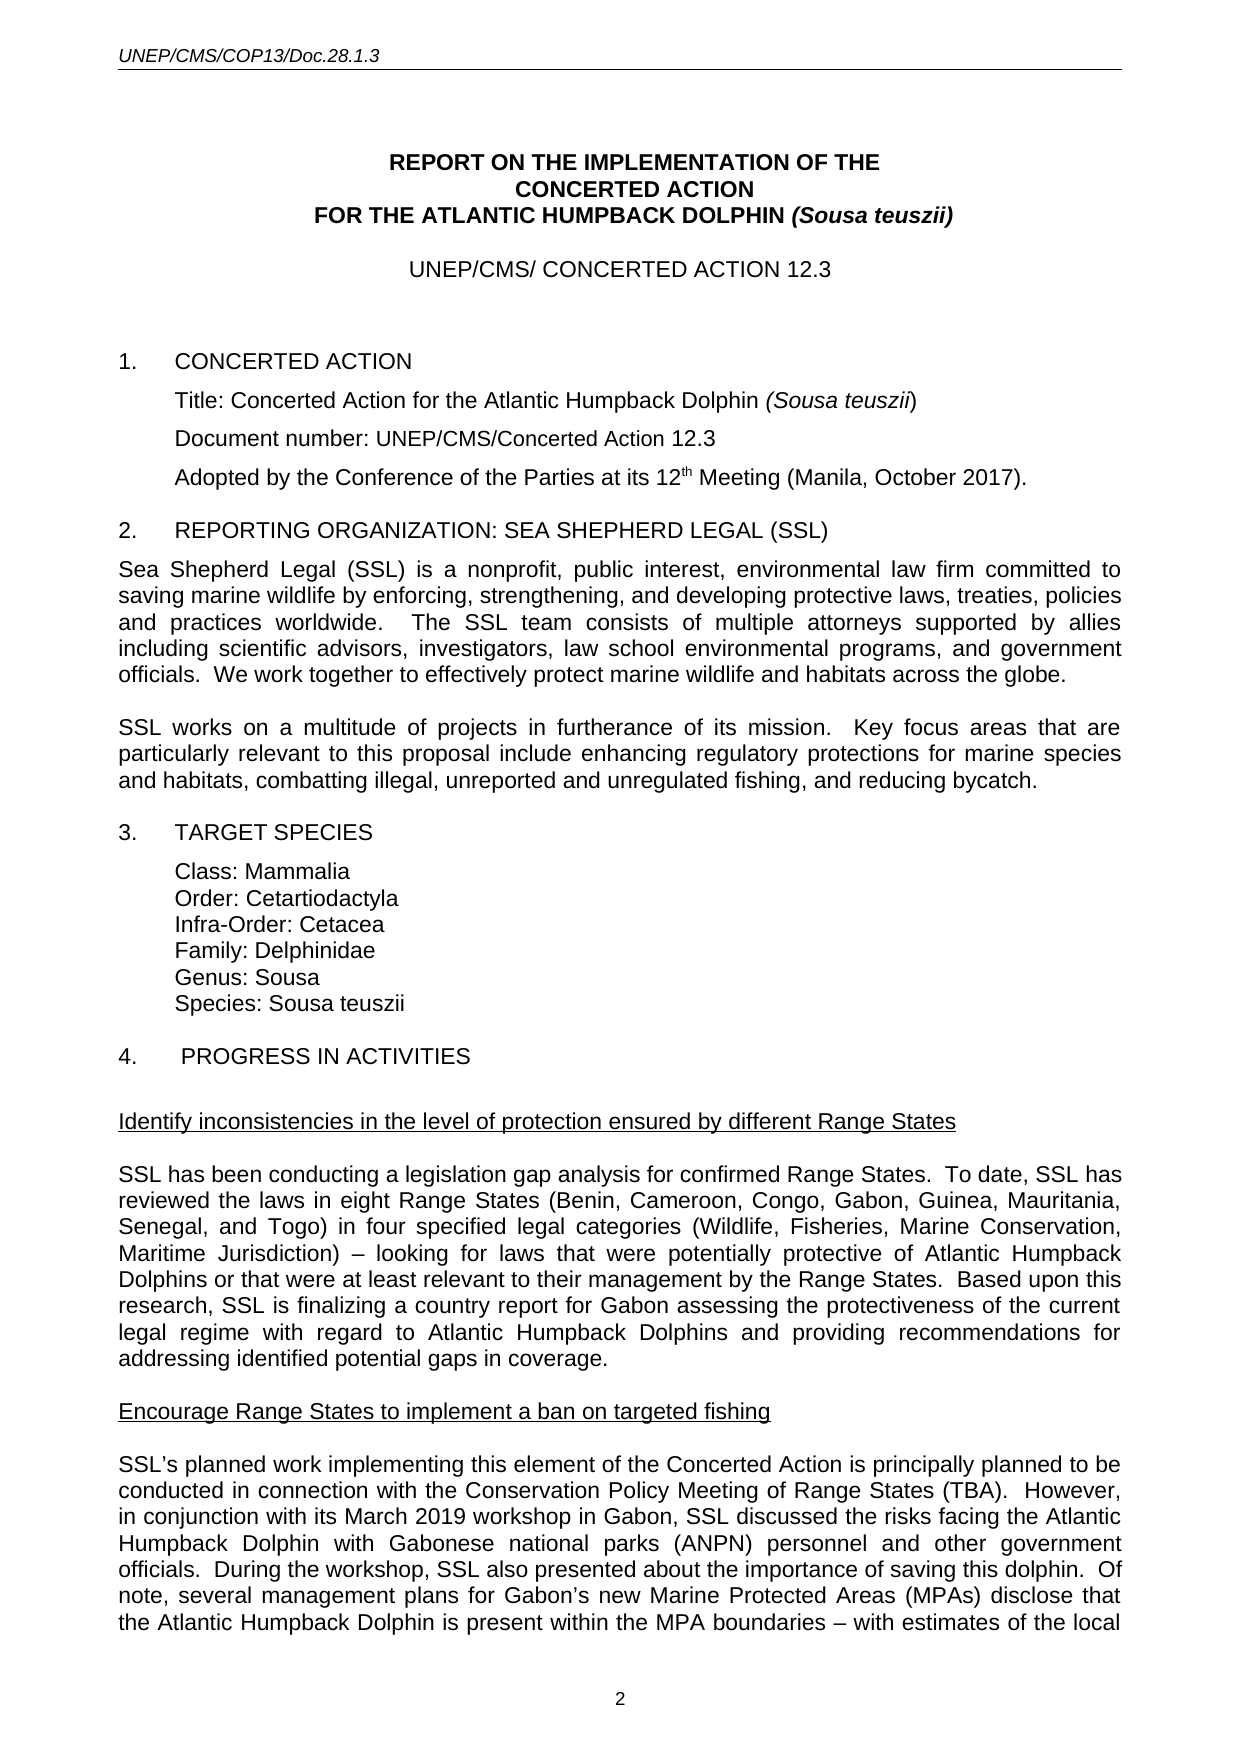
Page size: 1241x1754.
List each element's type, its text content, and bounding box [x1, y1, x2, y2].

text Title: Concerted Action for the Atlantic Humpback Dolphin (Sousa teuszii) [174, 387, 1122, 413]
text Family: Delphinidae [174, 937, 1122, 964]
text SSL has been conducting a legislation gap analysis for confirmed Range States. To date, SSL has reviewed the laws in eight Range States (Benin, Cameroon, Congo, Gabon, Guinea, Mauritania, Senegal, and Togo) in four specified legal categories (Wildlife, Fisheries, Marine Conservation, Maritime Jurisdiction) – looking for laws that were potentially protective of Atlantic Humpback Dolphins or that were at least relevant to their management by the Range States. Based upon this research, SSL is finalizing a country report for Gabon assessing the protectiveness of the current legal regime with regard to Atlantic Humpback Dolphins and providing recommendations for addressing identified potential gaps in coverage. [118, 1161, 1122, 1371]
text Infra-Order: Cetacea [174, 911, 1122, 937]
text Encourage Range States to implement a ban on targeted fishing [118, 1398, 1122, 1424]
list TARGET SPECIES [118, 819, 1122, 846]
text Species: Sousa teuszii [174, 990, 1122, 1016]
text SSL works on a multitude of projects in furtherance of its mission. Key focus areas that are particularly relevant to this proposal include enhancing regulatory protections for marine species and habitats, combatting illegal, unreported and unregulated fishing, and reducing bycatch. [118, 714, 1122, 793]
list REPORTING ORGANIZATION: SEA SHEPHERD LEGAL (SSL) [118, 517, 1122, 543]
text Sea Shepherd Legal (SSL) is a nonprofit, public interest, environmental law firm committed to saving marine wildlife by enforcing, strengthening, and developing protective laws, treaties, policies and practices worldwide. The SSL team consists of multiple attorneys supported by allies including scientific advisors, investigators, law school environmental programs, and government officials. We work together to effectively protect marine wildlife and habitats across the globe. [118, 556, 1122, 688]
text Adopted by the Conference of the Parties at its 12th Meeting (Manila, October 2017). [174, 464, 1122, 491]
text CONCERTED ACTION [109, 174, 1160, 200]
text Class: Mammalia [174, 858, 1122, 884]
text Identify inconsistencies in the level of protection ensured by different Range States [118, 1108, 1122, 1134]
text FOR THE Atlantic Humpback Dolphin (Sousa teuszii) [109, 200, 1160, 228]
list PROGRESS IN ACTIVITIES [118, 1043, 1122, 1069]
list CONCERTED ACTION [118, 348, 1122, 374]
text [118, 1451, 1122, 1635]
text Order: Cetartiodactyla [174, 884, 1122, 911]
text Genus: Sousa [174, 964, 1122, 990]
text REPORT ON THE IMPLEMENTATION OF THE [109, 149, 1160, 174]
text UNEP/CMS/ CONCERTED ACTION 12.3 [118, 256, 1122, 282]
text Document number: UNEP/CMS/Concerted Action 12.3 [174, 425, 1122, 452]
